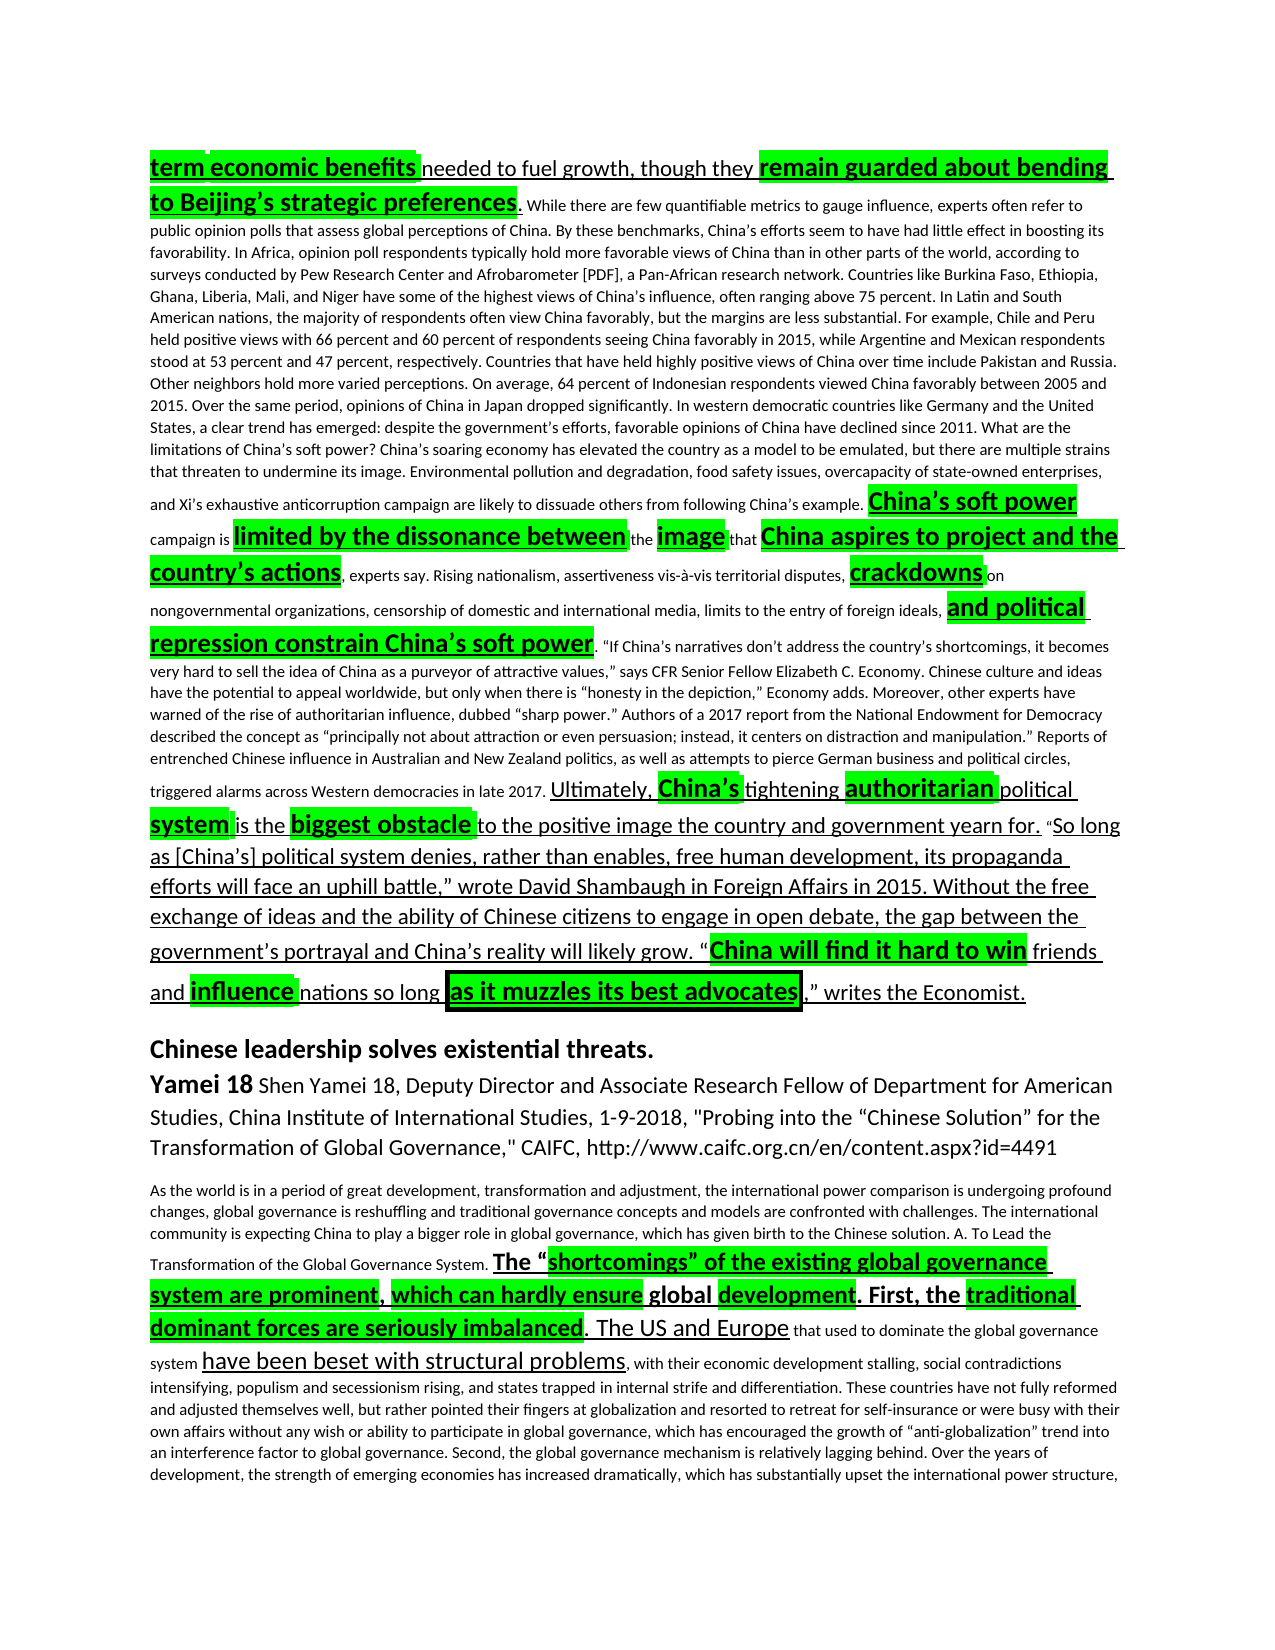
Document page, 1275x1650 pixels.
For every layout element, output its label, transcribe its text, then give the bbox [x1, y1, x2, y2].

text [150, 150, 1125, 1012]
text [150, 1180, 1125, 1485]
subtitle Chinese leadership solves existential threats. [150, 1032, 1125, 1065]
text Yamei 18 Shen Yamei 18, Deputy Director and Associate Research Fellow of Department for American Studies, China Institute of International Studies, 1-9-2018, "Probing into the “Chinese Solution” for the Transformation of Global Governance," CAIFC, http://www.caifc.org.cn/en/content.aspx?id=4491 [150, 1067, 1125, 1161]
